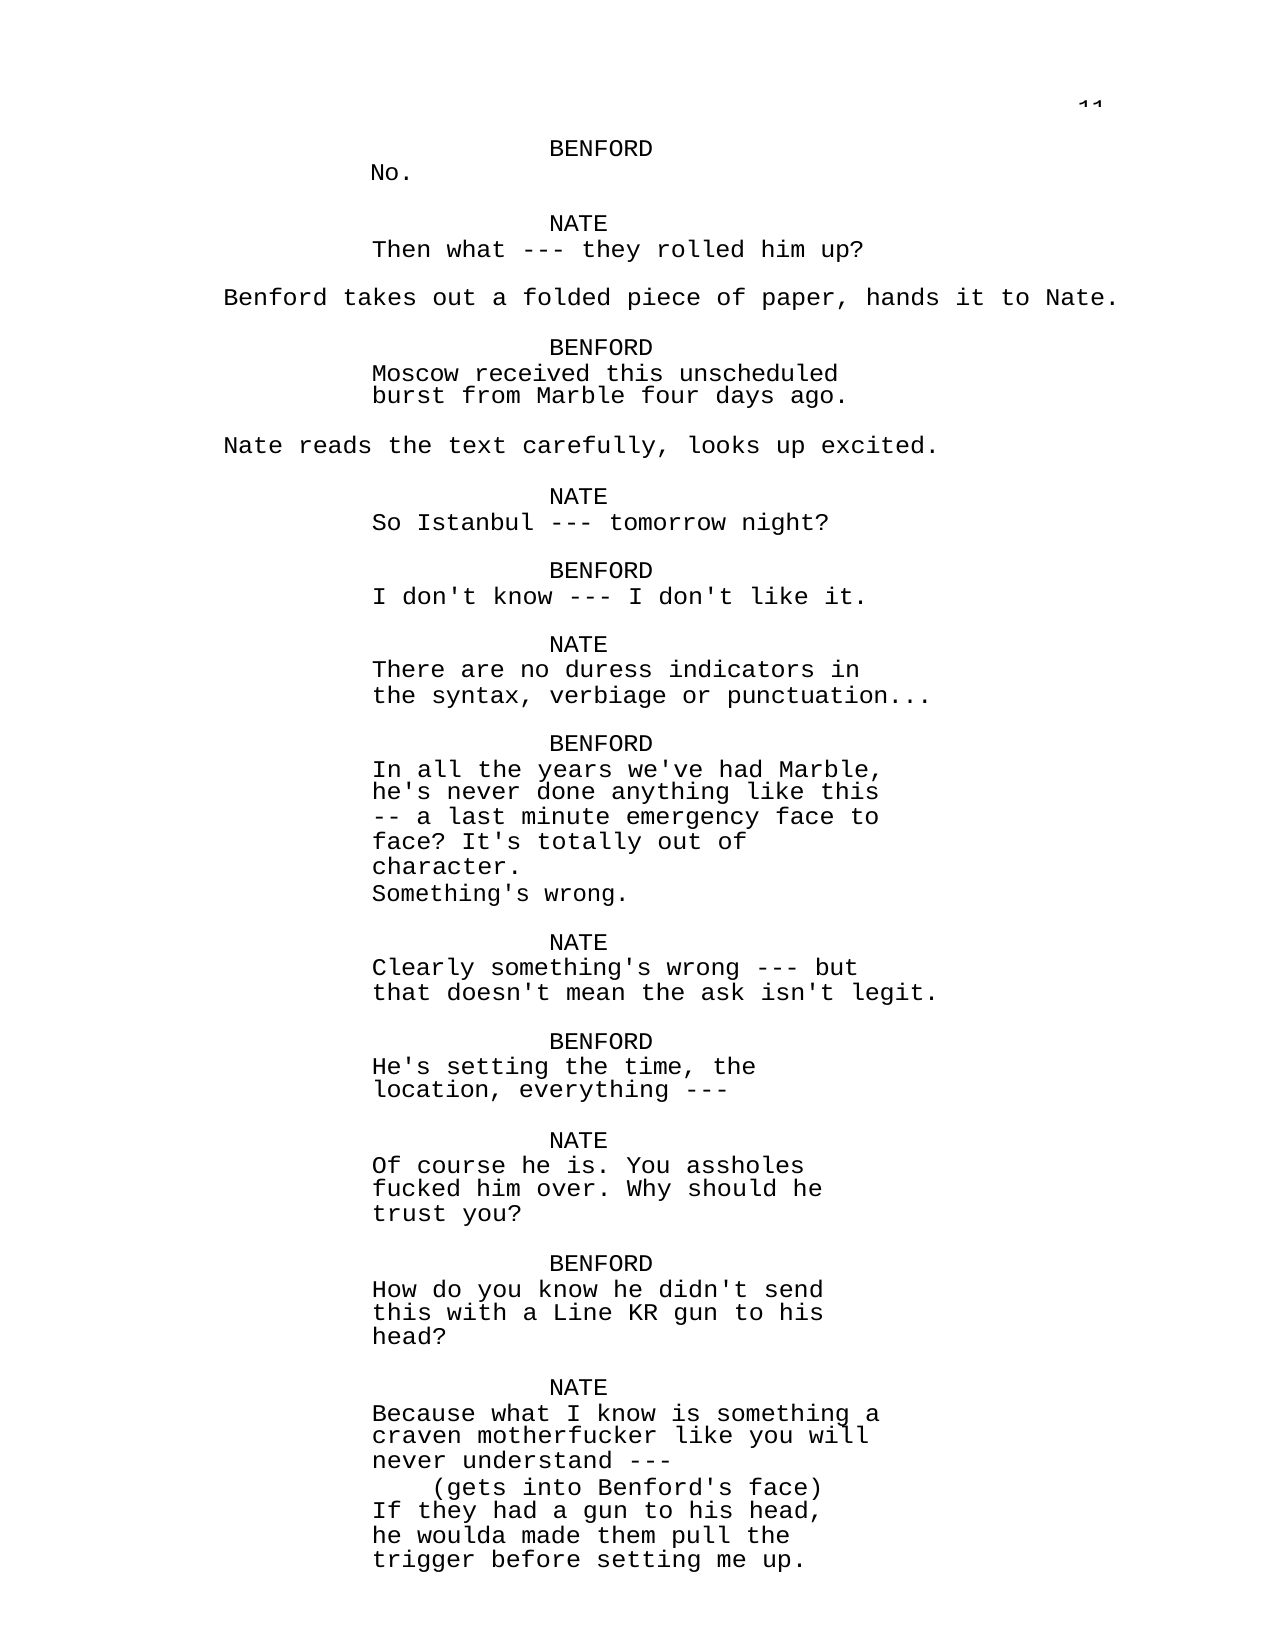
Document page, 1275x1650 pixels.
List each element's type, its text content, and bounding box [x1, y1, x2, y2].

text So Istanbul --- tomorrow night? [372, 509, 1187, 535]
subtitle NATE [549, 1375, 1187, 1401]
text Benford takes out a folded piece of paper, hands it to Nate. [223, 285, 1187, 312]
subtitle BENFORD [549, 137, 1187, 164]
text Of course he is. You assholes fucked him over. Why should he trust you? [372, 1154, 893, 1228]
text No. [179, 161, 414, 188]
text NATE [549, 211, 1187, 237]
text Then what --- they rolled him up? [372, 237, 1187, 263]
text In all the years we've had Marble, he's never done anything like this -- a last minute emergency face to face? It's totally out of character. [372, 757, 906, 881]
text that doesn't mean the ask isn't legit. [372, 980, 1187, 1006]
subtitle NATE [549, 483, 1187, 509]
subtitle BENFORD [549, 731, 1187, 757]
text Something's wrong. [372, 881, 1187, 907]
text Moscow received this unscheduled burst from Marble four days ago. [372, 361, 893, 411]
subtitle BENFORD [549, 1251, 1187, 1277]
text How do you know he didn't send this with a Line KR gun to his head? [372, 1278, 893, 1352]
subtitle BENFORD [549, 558, 1187, 584]
text He's setting the time, the location, everything --- [372, 1055, 893, 1104]
subtitle BENFORD [549, 335, 1187, 361]
subtitle NATE [549, 1127, 1187, 1153]
text I don't know --- I don't like it. [372, 584, 1187, 609]
text There are no duress indicators in [372, 658, 1187, 683]
subtitle NATE [549, 929, 1187, 955]
text Nate reads the text carefully, looks up excited. [223, 434, 1187, 461]
text the syntax, verbiage or punctuation... [372, 683, 1187, 709]
text (gets into Benford's face) If they had a gun to his head, he woulda made them pull the trigger before setting me up. [372, 1476, 848, 1575]
text Because what I know is something a craven motherfucker like you will never understand --- [372, 1402, 893, 1476]
subtitle NATE [549, 632, 1187, 658]
subtitle BENFORD [549, 1028, 1187, 1054]
text Clearly something's wrong --- but [372, 955, 1187, 980]
